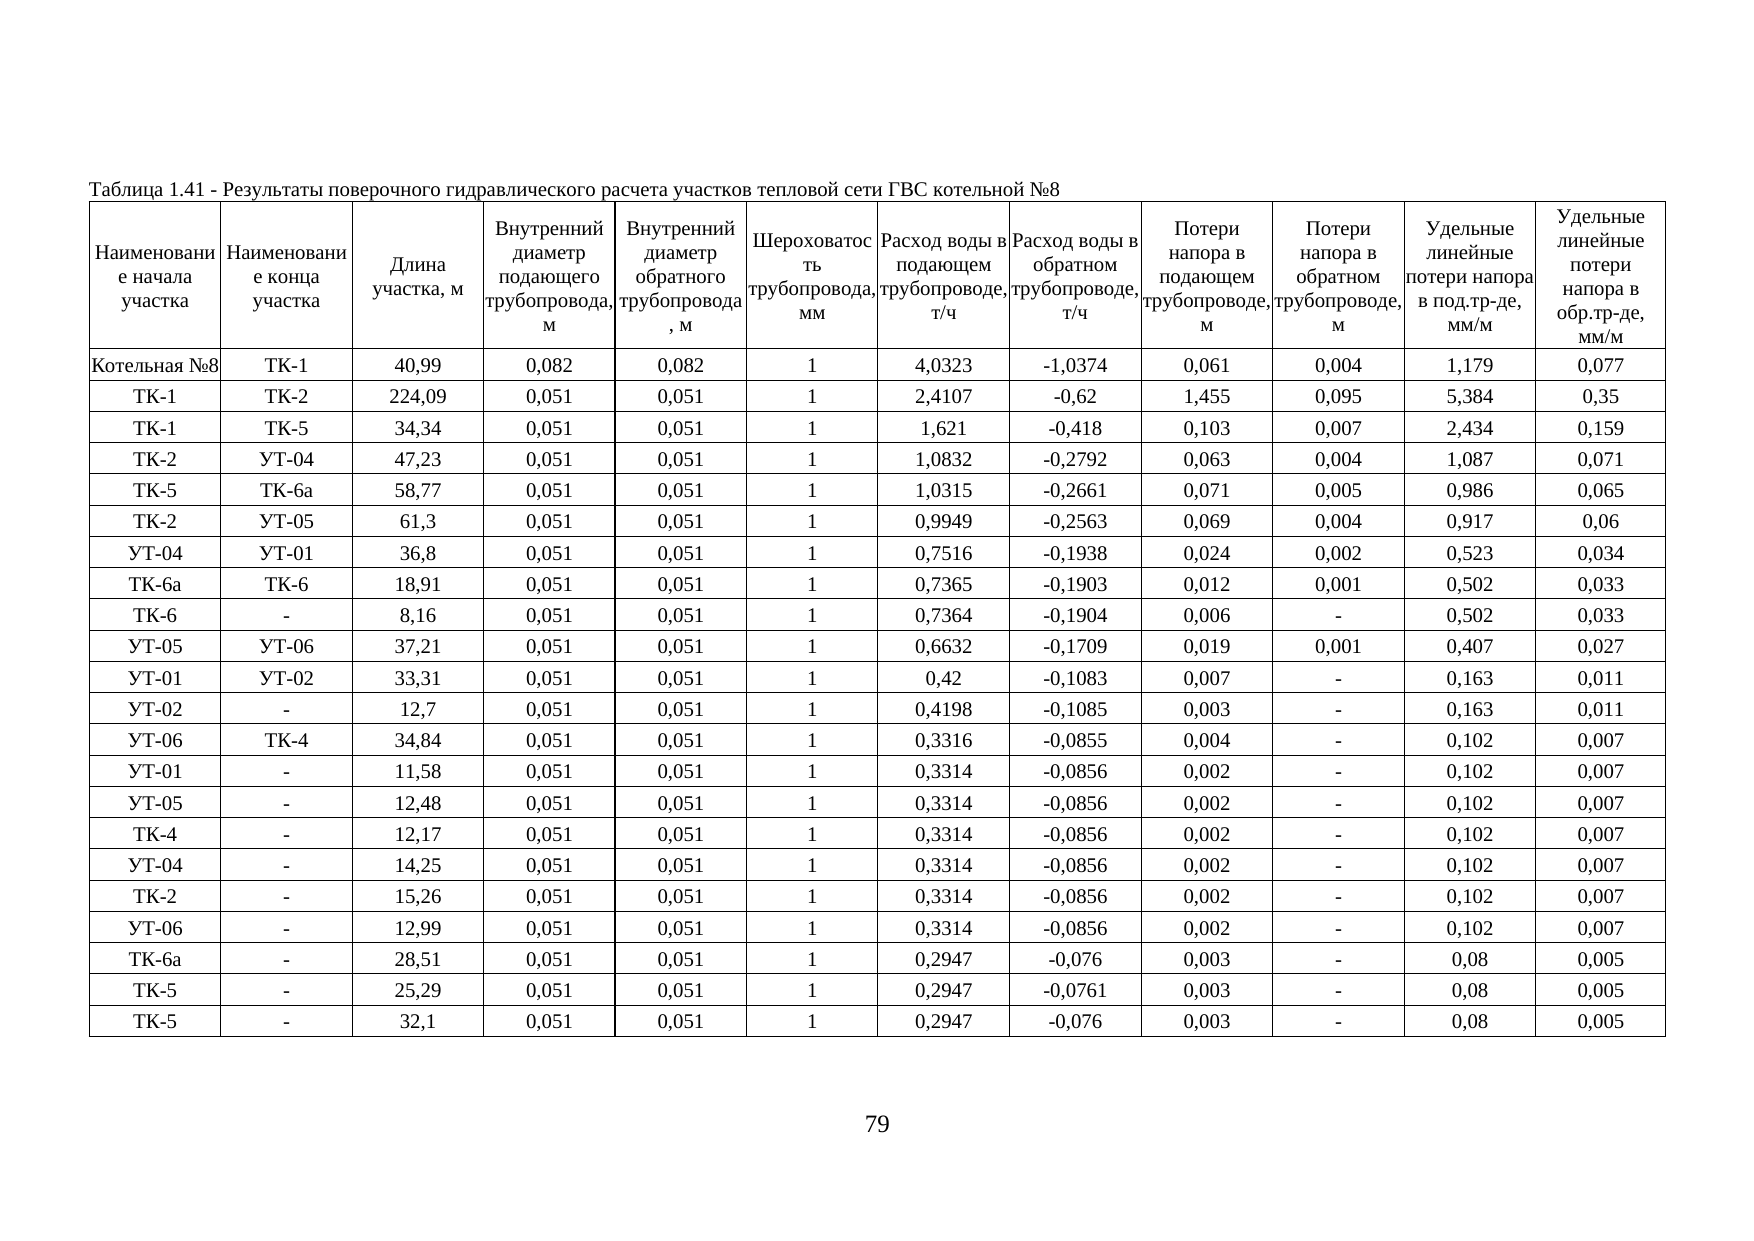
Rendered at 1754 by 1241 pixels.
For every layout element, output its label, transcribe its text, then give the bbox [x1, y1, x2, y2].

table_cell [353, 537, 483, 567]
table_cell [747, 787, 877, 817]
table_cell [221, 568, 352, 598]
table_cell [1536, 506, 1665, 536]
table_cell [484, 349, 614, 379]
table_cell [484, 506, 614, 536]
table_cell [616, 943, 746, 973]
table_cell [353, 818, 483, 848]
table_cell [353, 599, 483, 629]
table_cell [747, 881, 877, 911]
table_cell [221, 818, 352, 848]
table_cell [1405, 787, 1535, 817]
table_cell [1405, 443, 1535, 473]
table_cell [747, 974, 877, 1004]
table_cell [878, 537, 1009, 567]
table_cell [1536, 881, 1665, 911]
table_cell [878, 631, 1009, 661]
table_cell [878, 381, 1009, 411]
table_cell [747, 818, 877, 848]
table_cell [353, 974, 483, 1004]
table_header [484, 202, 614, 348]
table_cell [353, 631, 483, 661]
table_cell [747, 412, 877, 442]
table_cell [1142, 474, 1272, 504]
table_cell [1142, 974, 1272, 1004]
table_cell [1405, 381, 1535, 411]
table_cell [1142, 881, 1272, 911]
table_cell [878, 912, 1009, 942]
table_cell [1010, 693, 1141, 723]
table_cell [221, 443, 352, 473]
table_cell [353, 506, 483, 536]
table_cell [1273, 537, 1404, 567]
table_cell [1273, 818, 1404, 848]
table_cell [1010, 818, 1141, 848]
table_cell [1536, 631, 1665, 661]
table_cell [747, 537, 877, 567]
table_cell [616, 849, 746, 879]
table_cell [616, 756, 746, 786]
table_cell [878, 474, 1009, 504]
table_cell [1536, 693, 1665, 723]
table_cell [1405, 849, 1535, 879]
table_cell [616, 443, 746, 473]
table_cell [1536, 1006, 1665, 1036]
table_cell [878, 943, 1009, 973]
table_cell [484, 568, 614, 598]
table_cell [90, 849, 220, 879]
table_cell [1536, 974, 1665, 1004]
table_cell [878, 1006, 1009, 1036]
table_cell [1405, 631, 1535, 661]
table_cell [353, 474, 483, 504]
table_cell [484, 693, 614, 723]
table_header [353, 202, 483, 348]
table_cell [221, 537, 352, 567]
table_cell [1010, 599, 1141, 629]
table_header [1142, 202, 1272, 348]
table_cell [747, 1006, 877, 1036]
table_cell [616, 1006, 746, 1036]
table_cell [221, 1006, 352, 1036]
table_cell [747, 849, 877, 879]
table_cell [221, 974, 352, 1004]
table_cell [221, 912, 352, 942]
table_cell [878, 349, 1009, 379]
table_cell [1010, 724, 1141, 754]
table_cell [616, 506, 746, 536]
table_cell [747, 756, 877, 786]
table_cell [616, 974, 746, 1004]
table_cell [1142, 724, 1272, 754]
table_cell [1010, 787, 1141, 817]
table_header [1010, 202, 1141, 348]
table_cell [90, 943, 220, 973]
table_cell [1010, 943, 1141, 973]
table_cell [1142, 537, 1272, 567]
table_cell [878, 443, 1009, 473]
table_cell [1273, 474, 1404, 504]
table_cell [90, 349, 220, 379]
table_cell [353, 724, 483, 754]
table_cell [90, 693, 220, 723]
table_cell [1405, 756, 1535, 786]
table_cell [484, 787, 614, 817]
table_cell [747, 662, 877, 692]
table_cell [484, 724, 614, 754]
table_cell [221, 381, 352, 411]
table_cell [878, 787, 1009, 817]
text Таблица . - Результаты поверочного гидравлического расчета участков тепловой сети ГВС котельной №8 [89, 177, 1665, 201]
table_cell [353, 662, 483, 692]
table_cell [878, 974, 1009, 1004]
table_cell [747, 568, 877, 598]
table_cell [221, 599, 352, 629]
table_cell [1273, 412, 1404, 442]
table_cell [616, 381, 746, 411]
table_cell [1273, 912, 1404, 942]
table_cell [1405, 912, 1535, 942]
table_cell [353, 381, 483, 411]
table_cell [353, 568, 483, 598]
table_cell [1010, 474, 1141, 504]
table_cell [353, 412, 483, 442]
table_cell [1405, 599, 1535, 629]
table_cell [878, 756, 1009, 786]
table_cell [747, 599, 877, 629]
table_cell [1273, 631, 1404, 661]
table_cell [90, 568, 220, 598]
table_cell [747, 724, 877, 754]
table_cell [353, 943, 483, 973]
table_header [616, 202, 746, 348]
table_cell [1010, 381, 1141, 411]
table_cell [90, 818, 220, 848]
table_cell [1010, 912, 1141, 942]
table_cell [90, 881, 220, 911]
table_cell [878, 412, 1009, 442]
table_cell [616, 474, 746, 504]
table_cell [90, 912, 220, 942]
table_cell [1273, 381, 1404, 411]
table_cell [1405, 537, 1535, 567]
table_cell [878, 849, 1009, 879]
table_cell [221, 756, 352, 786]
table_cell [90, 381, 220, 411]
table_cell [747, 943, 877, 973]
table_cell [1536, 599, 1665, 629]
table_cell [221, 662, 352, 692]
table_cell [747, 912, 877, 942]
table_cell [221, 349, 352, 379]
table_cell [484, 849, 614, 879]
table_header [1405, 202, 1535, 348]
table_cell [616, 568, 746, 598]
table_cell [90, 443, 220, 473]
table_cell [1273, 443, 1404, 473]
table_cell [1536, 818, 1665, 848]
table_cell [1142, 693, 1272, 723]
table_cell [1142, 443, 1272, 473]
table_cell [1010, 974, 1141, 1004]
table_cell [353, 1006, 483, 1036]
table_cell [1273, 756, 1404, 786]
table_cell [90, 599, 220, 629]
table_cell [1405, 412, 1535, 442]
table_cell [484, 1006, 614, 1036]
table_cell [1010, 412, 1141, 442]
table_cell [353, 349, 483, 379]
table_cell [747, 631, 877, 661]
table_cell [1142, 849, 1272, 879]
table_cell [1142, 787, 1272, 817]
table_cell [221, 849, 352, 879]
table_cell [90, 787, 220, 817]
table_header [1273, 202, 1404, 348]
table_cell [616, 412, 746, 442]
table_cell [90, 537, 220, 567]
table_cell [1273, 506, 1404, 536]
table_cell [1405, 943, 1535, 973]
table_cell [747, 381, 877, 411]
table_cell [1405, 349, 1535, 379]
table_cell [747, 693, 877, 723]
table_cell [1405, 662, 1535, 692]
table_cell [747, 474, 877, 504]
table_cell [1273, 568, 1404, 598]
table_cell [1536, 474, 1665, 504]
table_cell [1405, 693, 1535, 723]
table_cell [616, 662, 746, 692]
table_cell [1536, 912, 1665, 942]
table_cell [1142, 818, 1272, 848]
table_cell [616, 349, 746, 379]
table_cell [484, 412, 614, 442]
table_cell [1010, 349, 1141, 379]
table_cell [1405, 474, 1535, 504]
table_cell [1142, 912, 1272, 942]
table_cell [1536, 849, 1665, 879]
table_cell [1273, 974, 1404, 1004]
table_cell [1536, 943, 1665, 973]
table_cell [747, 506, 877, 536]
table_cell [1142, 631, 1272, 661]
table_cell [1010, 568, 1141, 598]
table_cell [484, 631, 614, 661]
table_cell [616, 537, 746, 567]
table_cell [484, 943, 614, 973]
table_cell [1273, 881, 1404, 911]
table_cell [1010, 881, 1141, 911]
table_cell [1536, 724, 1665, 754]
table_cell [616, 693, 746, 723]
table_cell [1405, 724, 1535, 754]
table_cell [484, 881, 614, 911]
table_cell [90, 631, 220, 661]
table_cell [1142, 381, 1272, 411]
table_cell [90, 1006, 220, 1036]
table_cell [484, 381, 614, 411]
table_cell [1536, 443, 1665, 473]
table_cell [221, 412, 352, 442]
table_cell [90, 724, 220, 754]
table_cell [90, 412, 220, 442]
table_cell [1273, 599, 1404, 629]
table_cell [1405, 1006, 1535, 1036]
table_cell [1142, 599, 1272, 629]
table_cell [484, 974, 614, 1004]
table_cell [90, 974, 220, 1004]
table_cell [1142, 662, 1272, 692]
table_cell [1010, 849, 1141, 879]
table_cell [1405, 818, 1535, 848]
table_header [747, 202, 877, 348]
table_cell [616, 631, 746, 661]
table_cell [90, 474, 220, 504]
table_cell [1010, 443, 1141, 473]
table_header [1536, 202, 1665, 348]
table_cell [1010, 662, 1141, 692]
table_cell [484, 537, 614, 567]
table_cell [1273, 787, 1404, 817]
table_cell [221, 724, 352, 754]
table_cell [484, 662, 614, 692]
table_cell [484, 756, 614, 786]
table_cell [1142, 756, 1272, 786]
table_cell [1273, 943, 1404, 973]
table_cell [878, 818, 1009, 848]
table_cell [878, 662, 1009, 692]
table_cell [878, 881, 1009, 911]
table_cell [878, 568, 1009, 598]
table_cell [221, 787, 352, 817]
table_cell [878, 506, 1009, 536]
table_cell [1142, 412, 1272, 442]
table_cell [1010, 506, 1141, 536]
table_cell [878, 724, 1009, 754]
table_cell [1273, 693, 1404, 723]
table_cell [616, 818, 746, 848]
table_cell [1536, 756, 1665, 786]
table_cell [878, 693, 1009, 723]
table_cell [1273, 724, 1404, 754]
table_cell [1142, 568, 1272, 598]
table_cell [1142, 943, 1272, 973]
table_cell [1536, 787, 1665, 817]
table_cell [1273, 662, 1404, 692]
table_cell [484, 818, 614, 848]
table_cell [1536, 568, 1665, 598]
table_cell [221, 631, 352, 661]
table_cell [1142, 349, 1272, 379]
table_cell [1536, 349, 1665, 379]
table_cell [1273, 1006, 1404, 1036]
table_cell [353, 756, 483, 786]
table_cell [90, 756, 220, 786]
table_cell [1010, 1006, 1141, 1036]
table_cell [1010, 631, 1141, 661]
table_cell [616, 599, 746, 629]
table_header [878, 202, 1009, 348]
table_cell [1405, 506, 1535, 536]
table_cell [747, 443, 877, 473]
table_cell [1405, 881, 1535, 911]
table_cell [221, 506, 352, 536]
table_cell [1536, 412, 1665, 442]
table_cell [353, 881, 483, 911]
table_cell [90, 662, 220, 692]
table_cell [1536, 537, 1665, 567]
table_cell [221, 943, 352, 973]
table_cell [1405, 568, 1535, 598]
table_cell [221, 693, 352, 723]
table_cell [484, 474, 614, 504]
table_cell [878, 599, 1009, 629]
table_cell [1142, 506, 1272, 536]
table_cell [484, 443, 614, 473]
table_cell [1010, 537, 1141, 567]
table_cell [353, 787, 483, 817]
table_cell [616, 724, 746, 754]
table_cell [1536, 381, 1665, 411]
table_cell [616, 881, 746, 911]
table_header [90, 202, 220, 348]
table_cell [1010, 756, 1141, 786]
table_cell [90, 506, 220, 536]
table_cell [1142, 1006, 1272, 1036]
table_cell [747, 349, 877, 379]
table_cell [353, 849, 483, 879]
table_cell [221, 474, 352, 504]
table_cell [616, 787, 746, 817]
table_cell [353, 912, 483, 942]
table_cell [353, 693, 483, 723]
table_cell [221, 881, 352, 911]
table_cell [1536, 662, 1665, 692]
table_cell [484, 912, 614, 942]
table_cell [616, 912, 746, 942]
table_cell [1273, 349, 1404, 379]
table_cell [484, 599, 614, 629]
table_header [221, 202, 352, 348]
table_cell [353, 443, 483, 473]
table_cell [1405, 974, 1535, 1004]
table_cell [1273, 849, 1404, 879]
